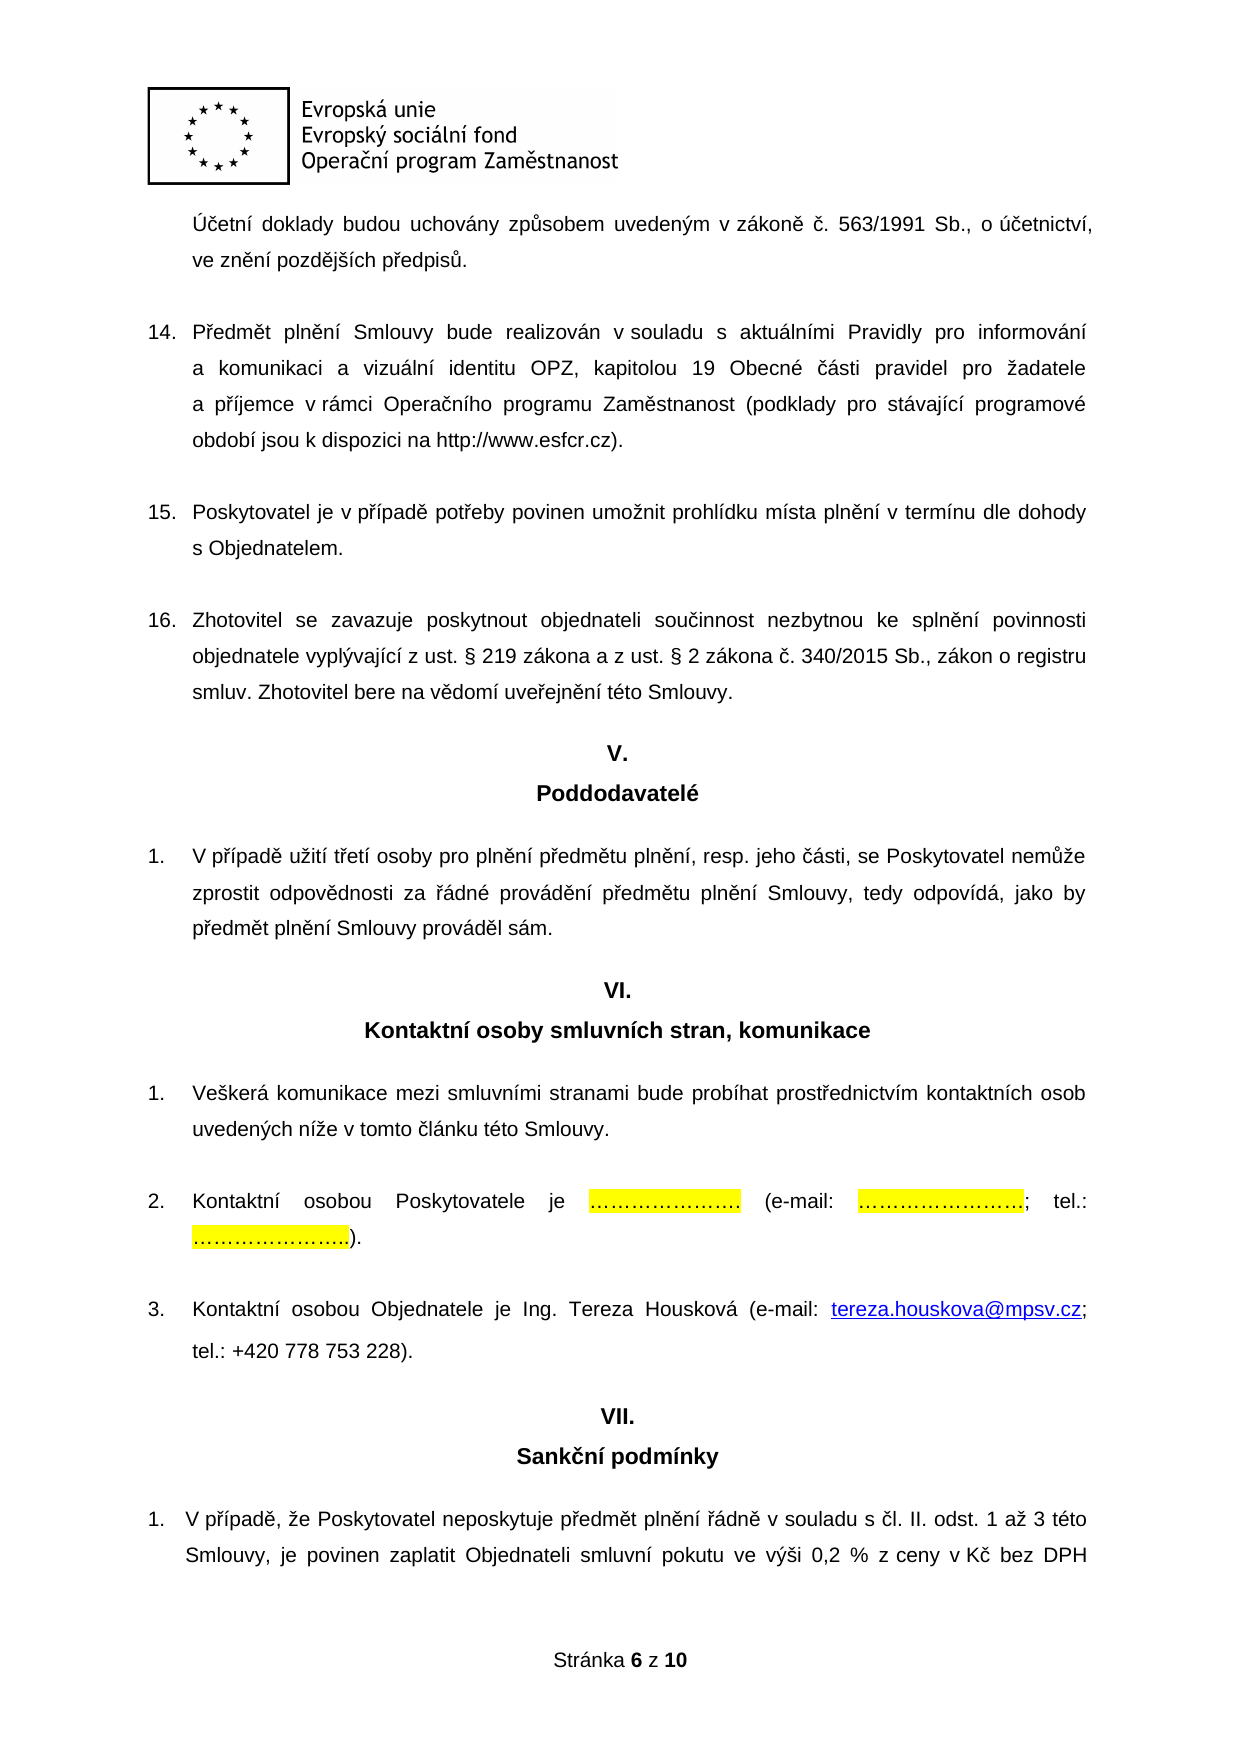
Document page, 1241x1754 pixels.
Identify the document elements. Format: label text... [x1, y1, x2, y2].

list Kontaktní osobou Poskytovatele je …………………. (e-mail: ……………………; tel.: …………………..). [148, 1189, 1087, 1249]
text Sankční podmínky [148, 1443, 1087, 1469]
text VI. [148, 977, 1087, 1003]
list Zhotovitel se zavazuje poskytnout objednateli součinnost nezbytnou ke splnění povinnosti objednatele vyplývající z ust. § 219 zákona a z ust. § 2 zákona č. 340/2015 Sb., zákon o registru smluv. Zhotovitel bere na vědomí uveřejnění této Smlouvy. [148, 608, 1087, 703]
text VII. [148, 1403, 1087, 1429]
picture [147, 87, 618, 185]
text Kontaktní osoby smluvních stran, komunikace [148, 1017, 1087, 1043]
list Poskytovatel je v případě potřeby povinen umožnit prohlídku místa plnění v termínu dle dohody s Objednatelem. [148, 500, 1087, 560]
list Předmět plnění Smlouvy bude realizován v souladu s aktuálními Pravidly pro informování a komunikaci a vizuální identitu OPZ, kapitolou 19 Obecné části pravidel pro žadatele a příjemce v rámci Operačního programu Zaměstnanost (podklady pro stávající programové období jsou k dispozici na http://www.esfcr.cz). [148, 320, 1087, 452]
text V. [148, 740, 1087, 767]
list Kontaktní osobou Objednatele je Ing. Tereza Housková (e-mail: tereza.houskova@mpsv.cz; tel.: +420 778 753 228). [148, 1297, 1087, 1364]
text Poddodavatelé [148, 780, 1087, 806]
list V případě užití třetí osoby pro plnění předmětu plnění, resp. jeho části, se Poskytovatel nemůže zprostit odpovědnosti za řádné provádění předmětu plnění Smlouvy, tedy odpovídá, jako by předmět plnění Smlouvy prováděl sám. [148, 844, 1087, 940]
list Veškerá komunikace mezi smluvními stranami bude probíhat prostřednictvím kontaktních osob uvedených níže v tomto článku této Smlouvy. [148, 1081, 1087, 1141]
